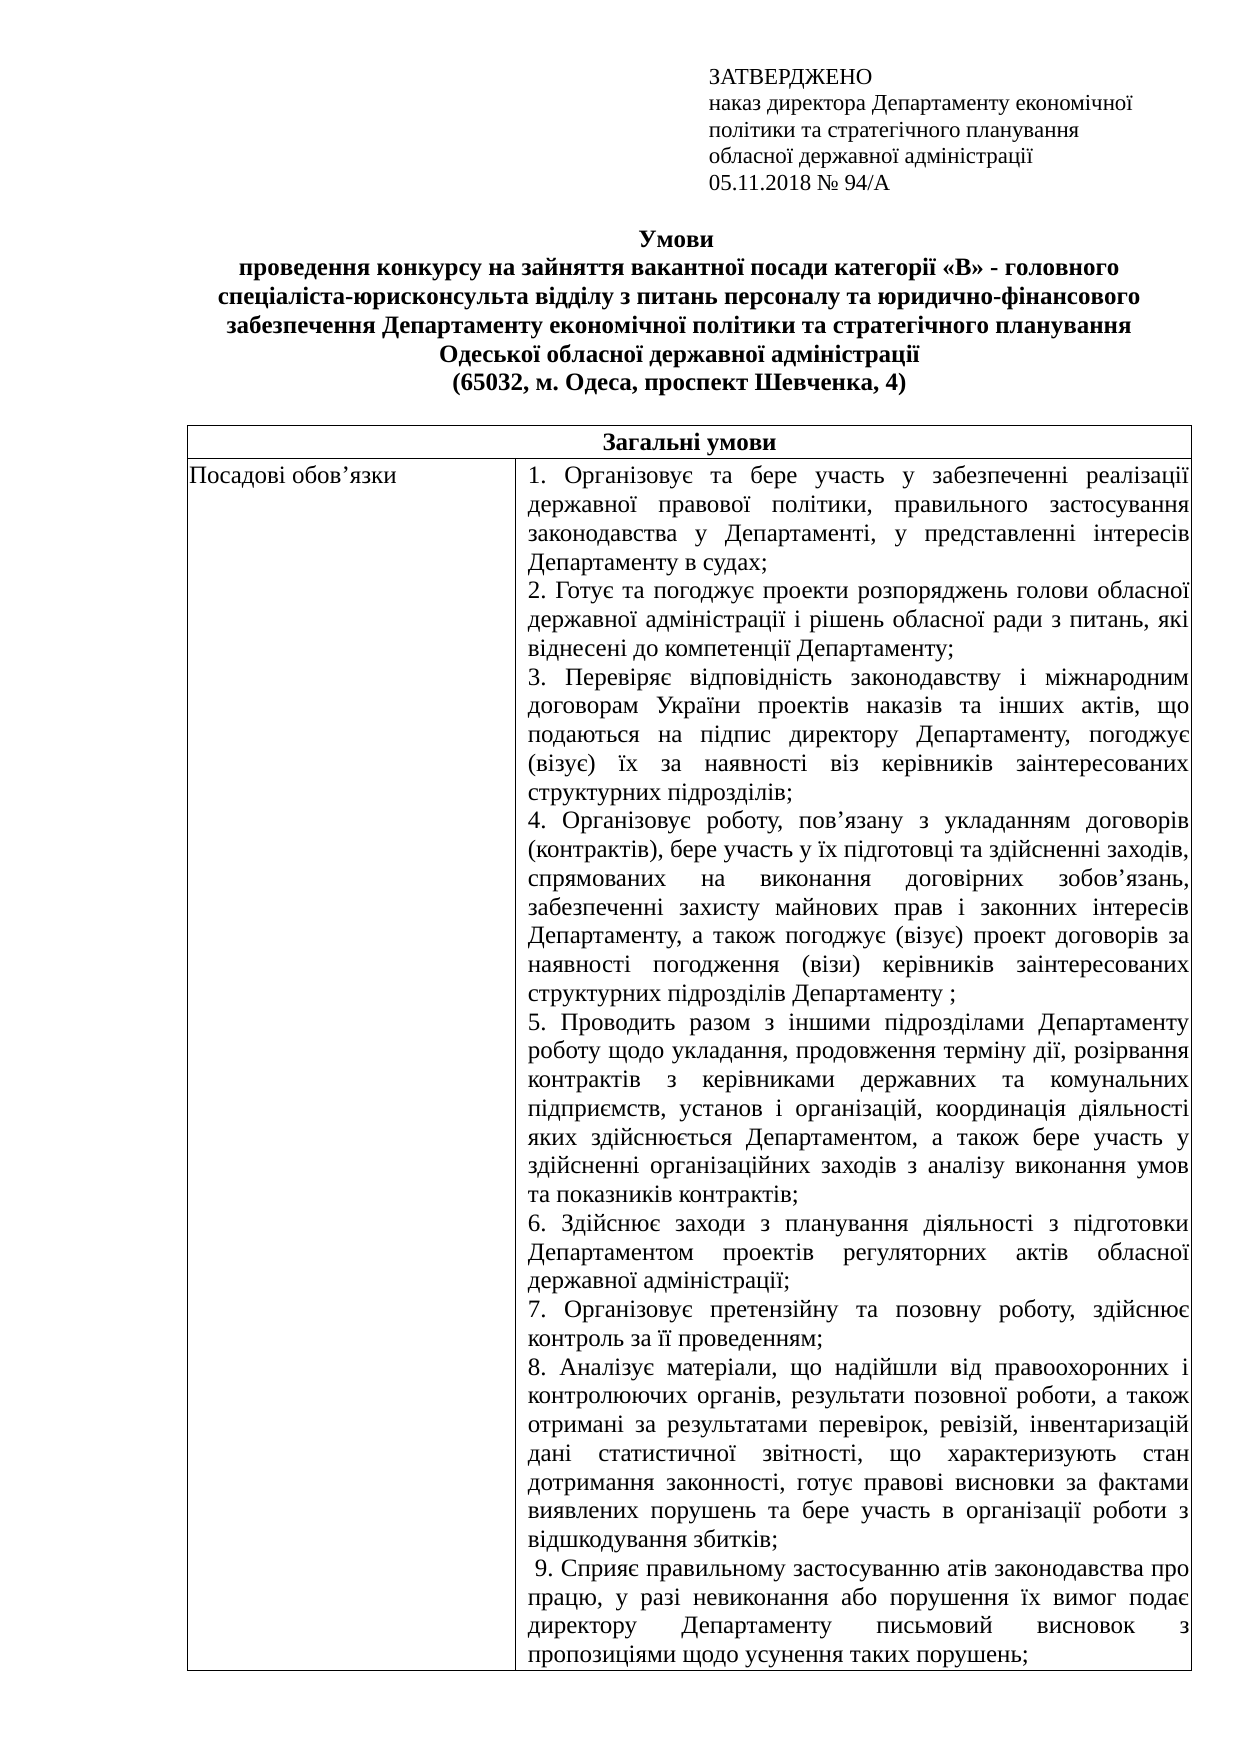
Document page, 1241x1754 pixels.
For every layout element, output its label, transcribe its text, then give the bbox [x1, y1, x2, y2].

text ЗАТВЕРДЖЕНО наказ директора Департаменту економічної політики та стратегічного планування обласної державної адміністрації 05.11.2018 № 94/А [709, 63, 1181, 224]
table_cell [516, 459, 1191, 1669]
table_cell Посадові обов’язки [188, 459, 515, 1669]
table_header Загальні умови [188, 426, 1191, 458]
text Умови проведення конкурсу на зайняття вакантної посади категорії «В» - головного спеціаліста-юрисконсульта відділу з питань персоналу та юридично-фінансового забезпечення Департаменту економічної політики та стратегічного планування Одеської обласної державної адміністрації [177, 224, 1181, 367]
text (65032, м. Одеса, проспект Шевченка, 4) [177, 367, 1181, 396]
